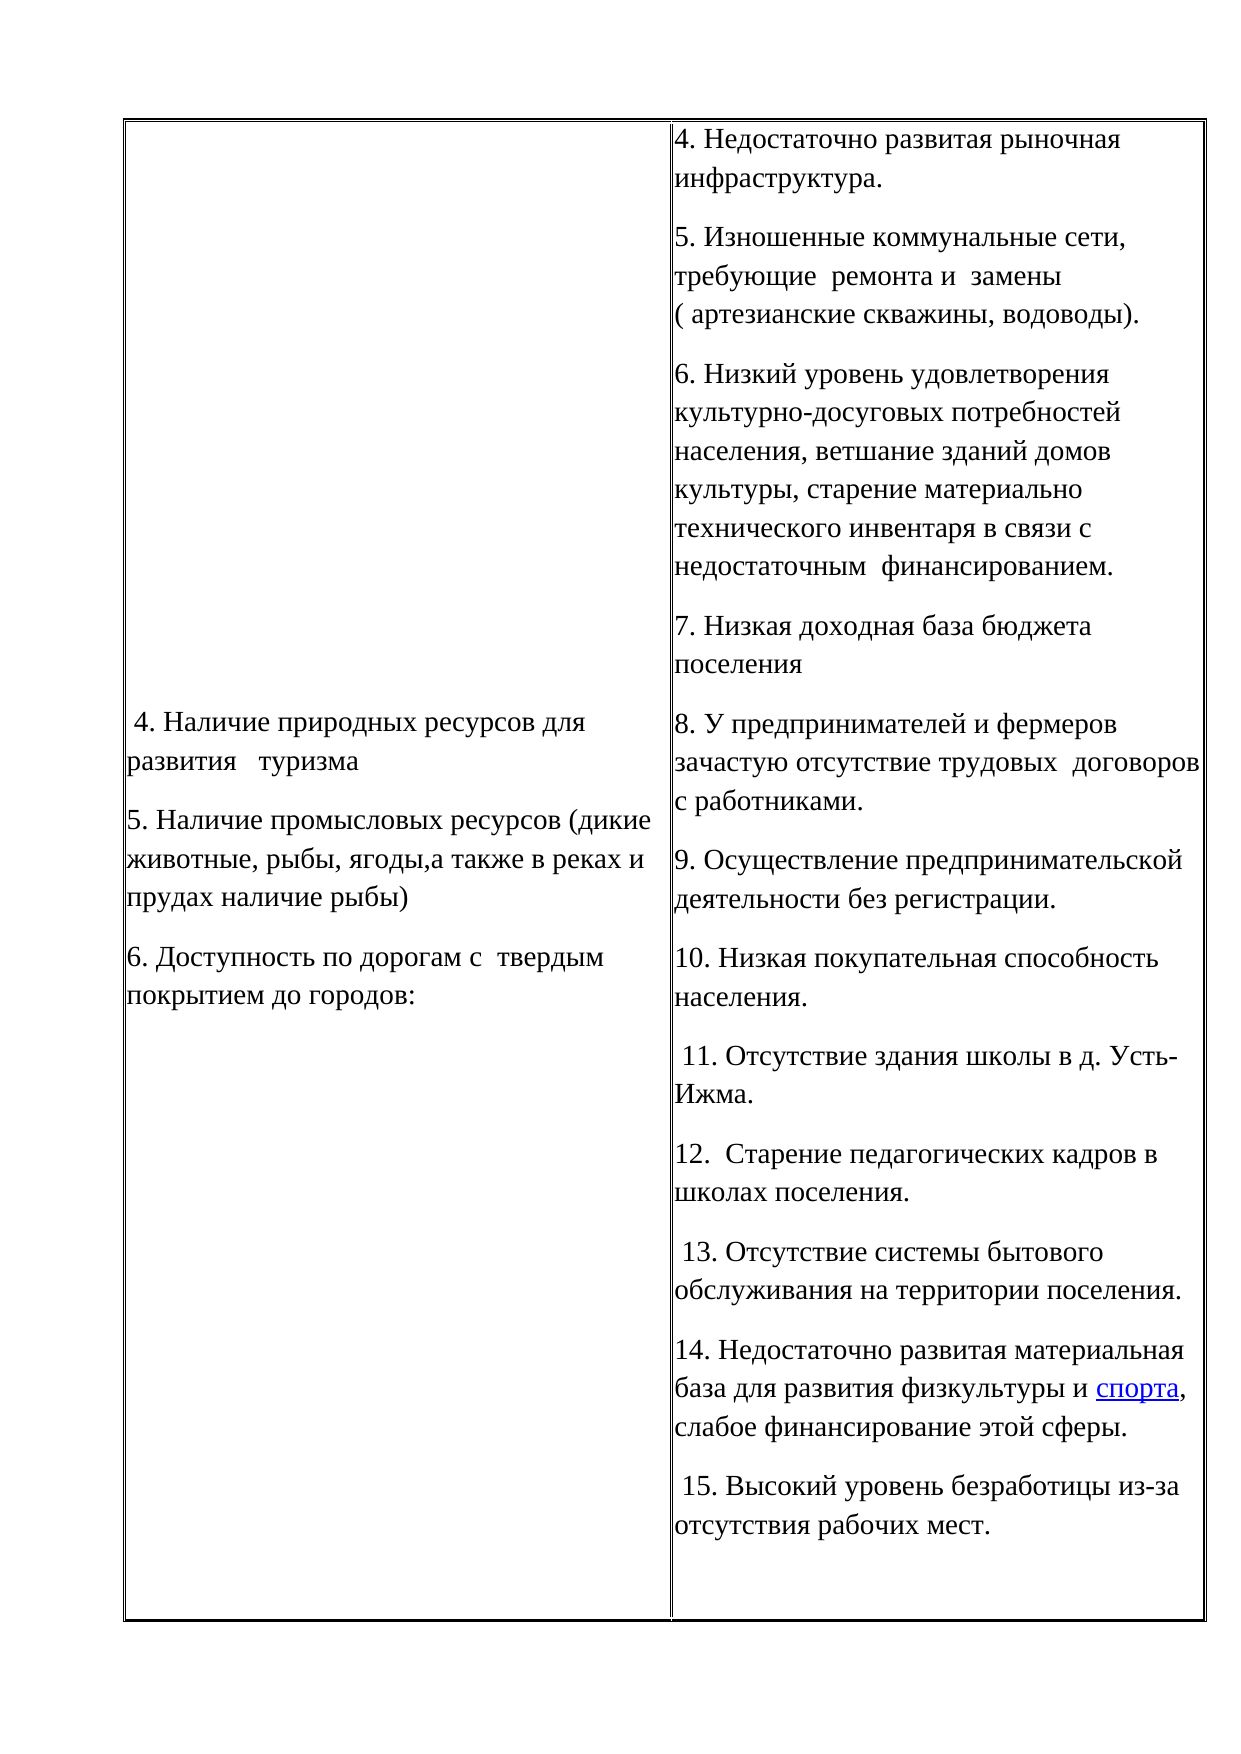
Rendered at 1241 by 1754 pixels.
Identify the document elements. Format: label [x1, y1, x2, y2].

table_cell [672, 122, 1203, 1619]
table_cell [126, 122, 672, 1619]
